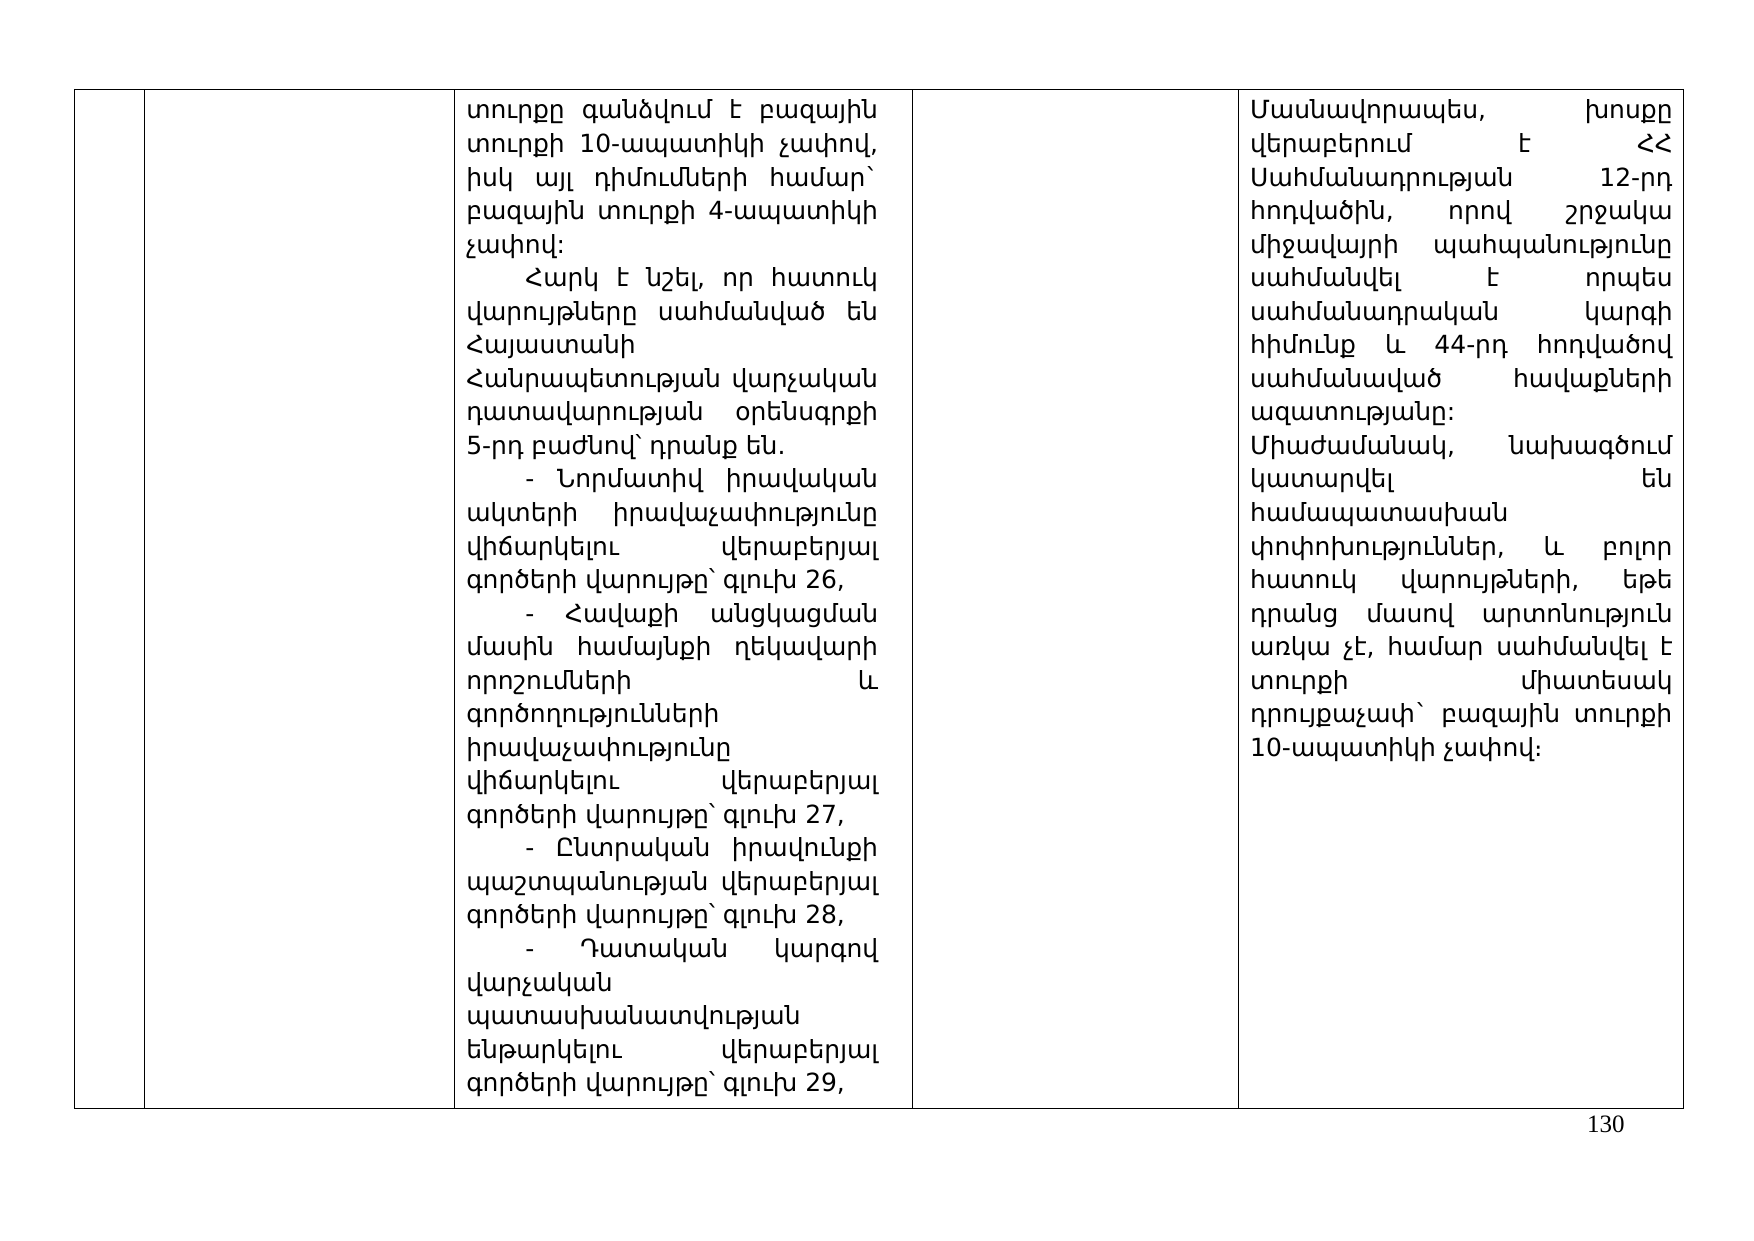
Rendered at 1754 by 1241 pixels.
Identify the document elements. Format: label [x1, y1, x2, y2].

table_cell [145, 90, 454, 1108]
table_cell [455, 90, 912, 1108]
table_cell [913, 90, 1238, 1108]
table_cell [1239, 90, 1683, 1108]
table_cell [75, 90, 144, 1108]
